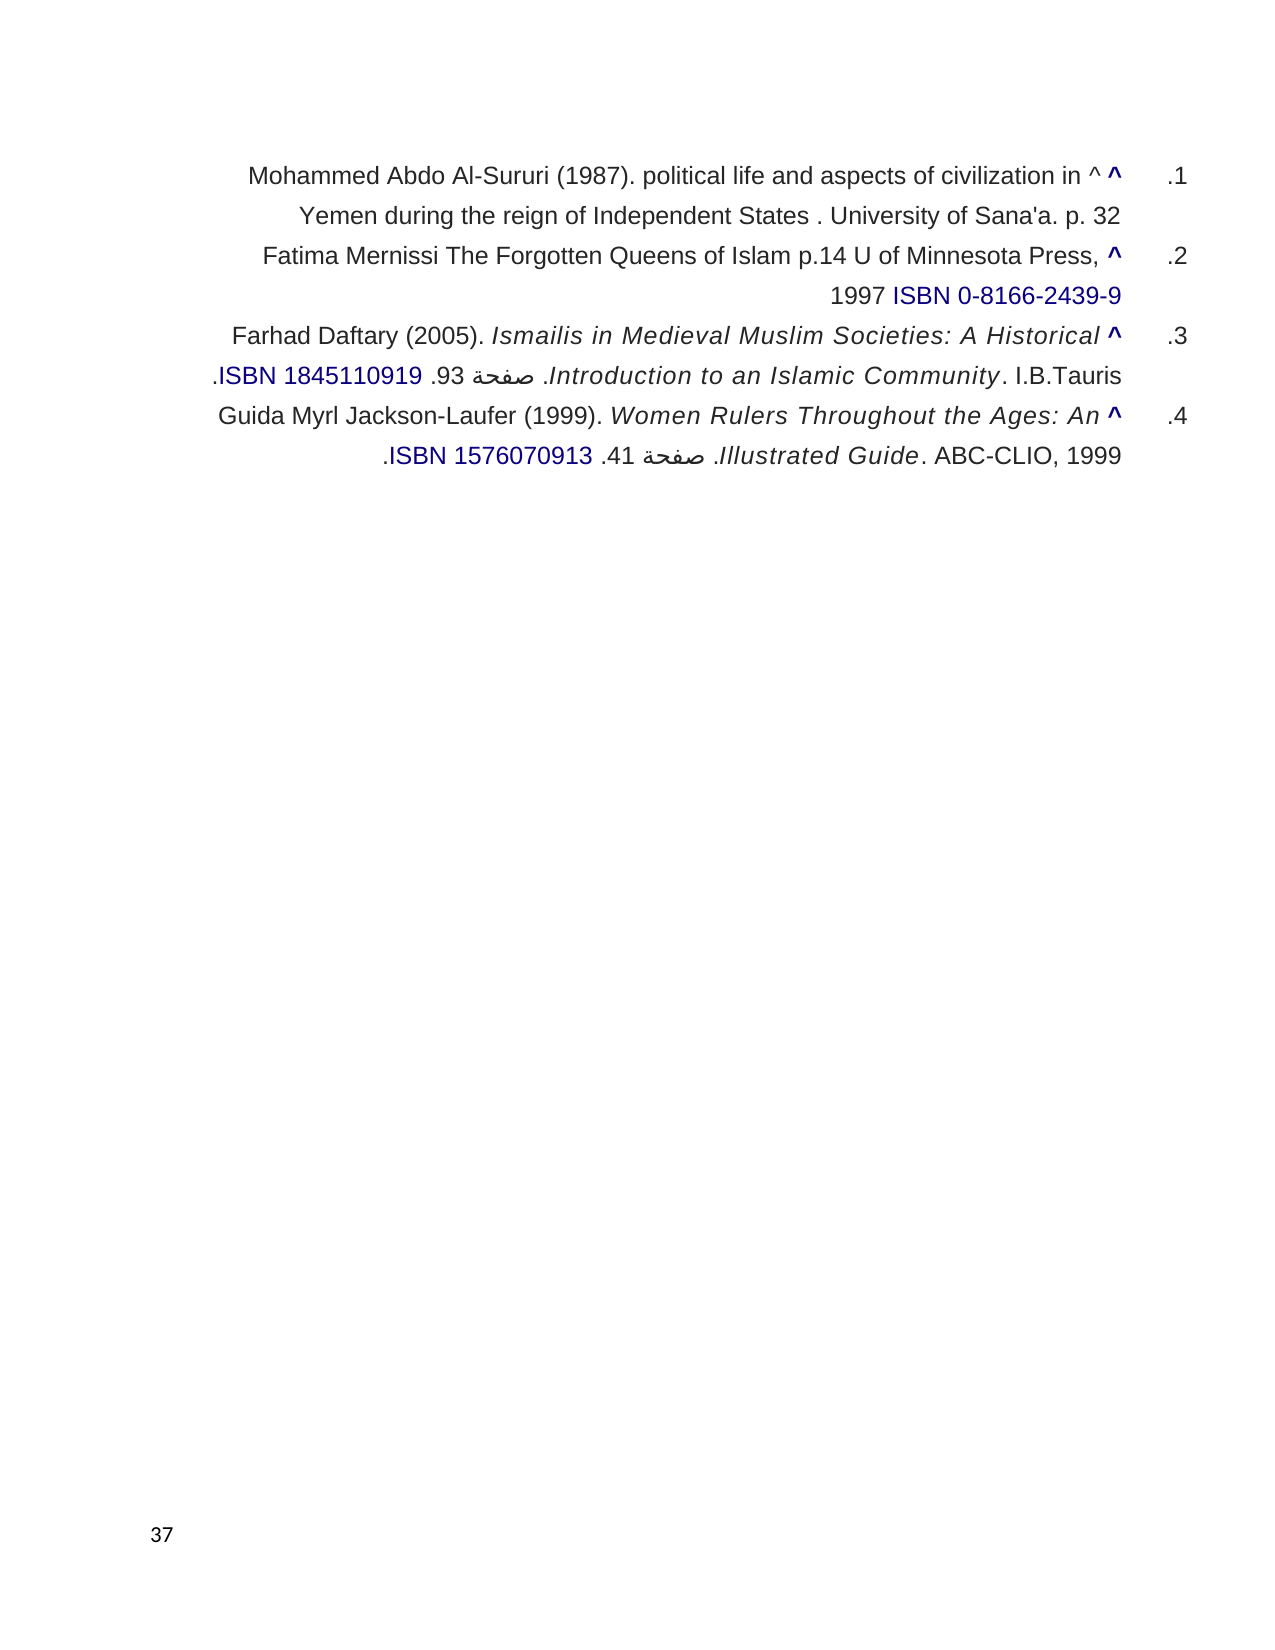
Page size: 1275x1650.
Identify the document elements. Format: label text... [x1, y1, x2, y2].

list ^ Farhad Daftary (2005). Ismailis in Medieval Muslim Societies: A Historical Introduction to an Islamic Community. I.B.Tauris. صفحة 93. ISBN 1845110919. [166, 310, 1167, 390]
list ^ Fatima Mernissi The Forgotten Queens of Islam p.14 U of Minnesota Press, 1997 ISBN 0-8166-2439-9 [166, 230, 1167, 310]
list ^ ^ Mohammed Abdo Al-Sururi (1987). political life and aspects of civilization in Yemen during the reign of Independent States . University of Sana'a. p. 32 [166, 150, 1167, 230]
list ^ Guida Myrl Jackson-Laufer (1999). Women Rulers Throughout the Ages: An Illustrated Guide. ABC-CLIO, 1999. صفحة 41. ISBN 1576070913. [166, 390, 1167, 470]
